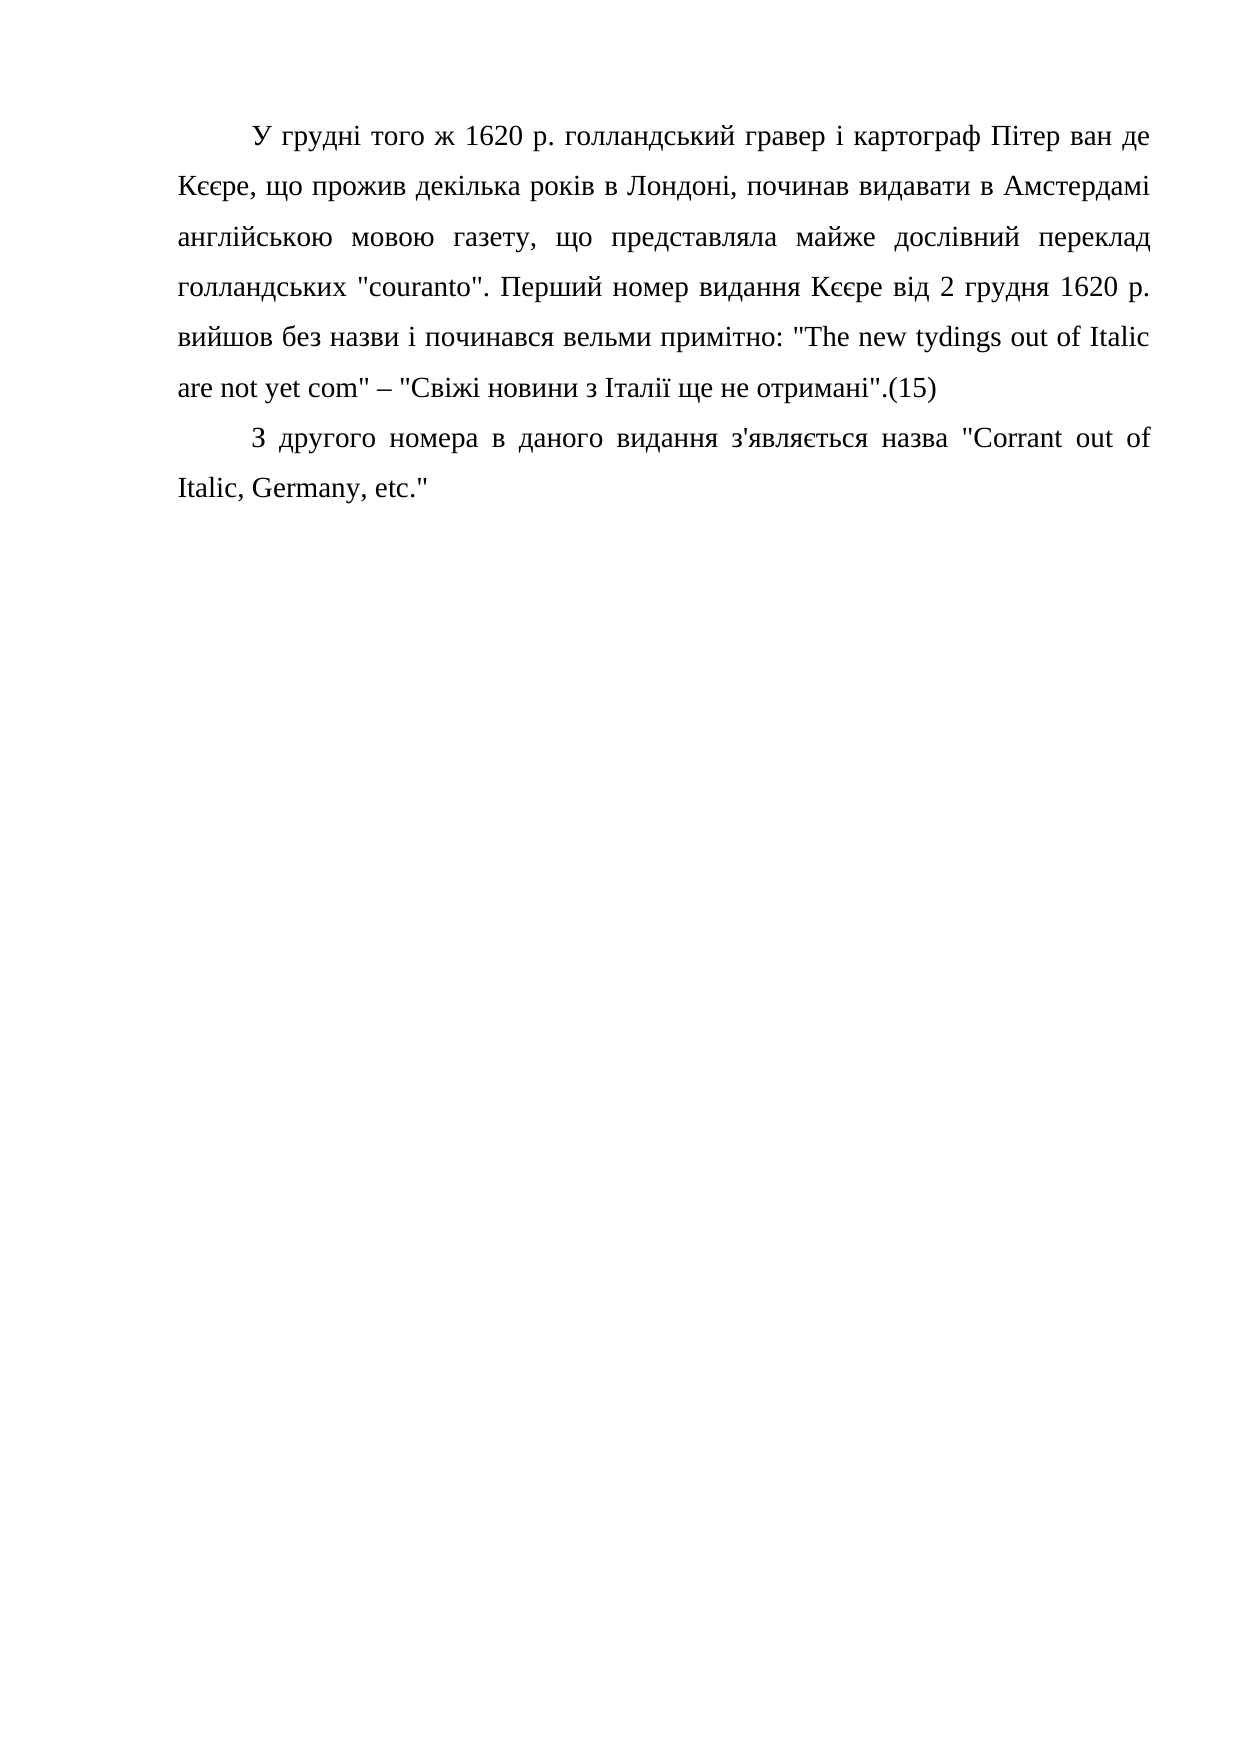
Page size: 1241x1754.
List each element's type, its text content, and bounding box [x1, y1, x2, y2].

text У грудні того ж 1620 р. голландський гравер і картограф Пітер ван де Кєєре, що прожив декілька років в Лондоні, починав видавати в Амстердамі англійською мовою газету, що представляла майже дослівний переклад голландських "couranto". Перший номер видання Кєєре від 2 грудня 1620 р. вийшов без назви і починався вельми примітно: "The new tydings out of Italic are not yet com" – "Свіжі новини з Італії ще не отримані".(15) [177, 118, 1152, 403]
text З другого номера в даного видання з'являється назва "Corrant out of Italic, Germany, etc." [177, 420, 1152, 504]
